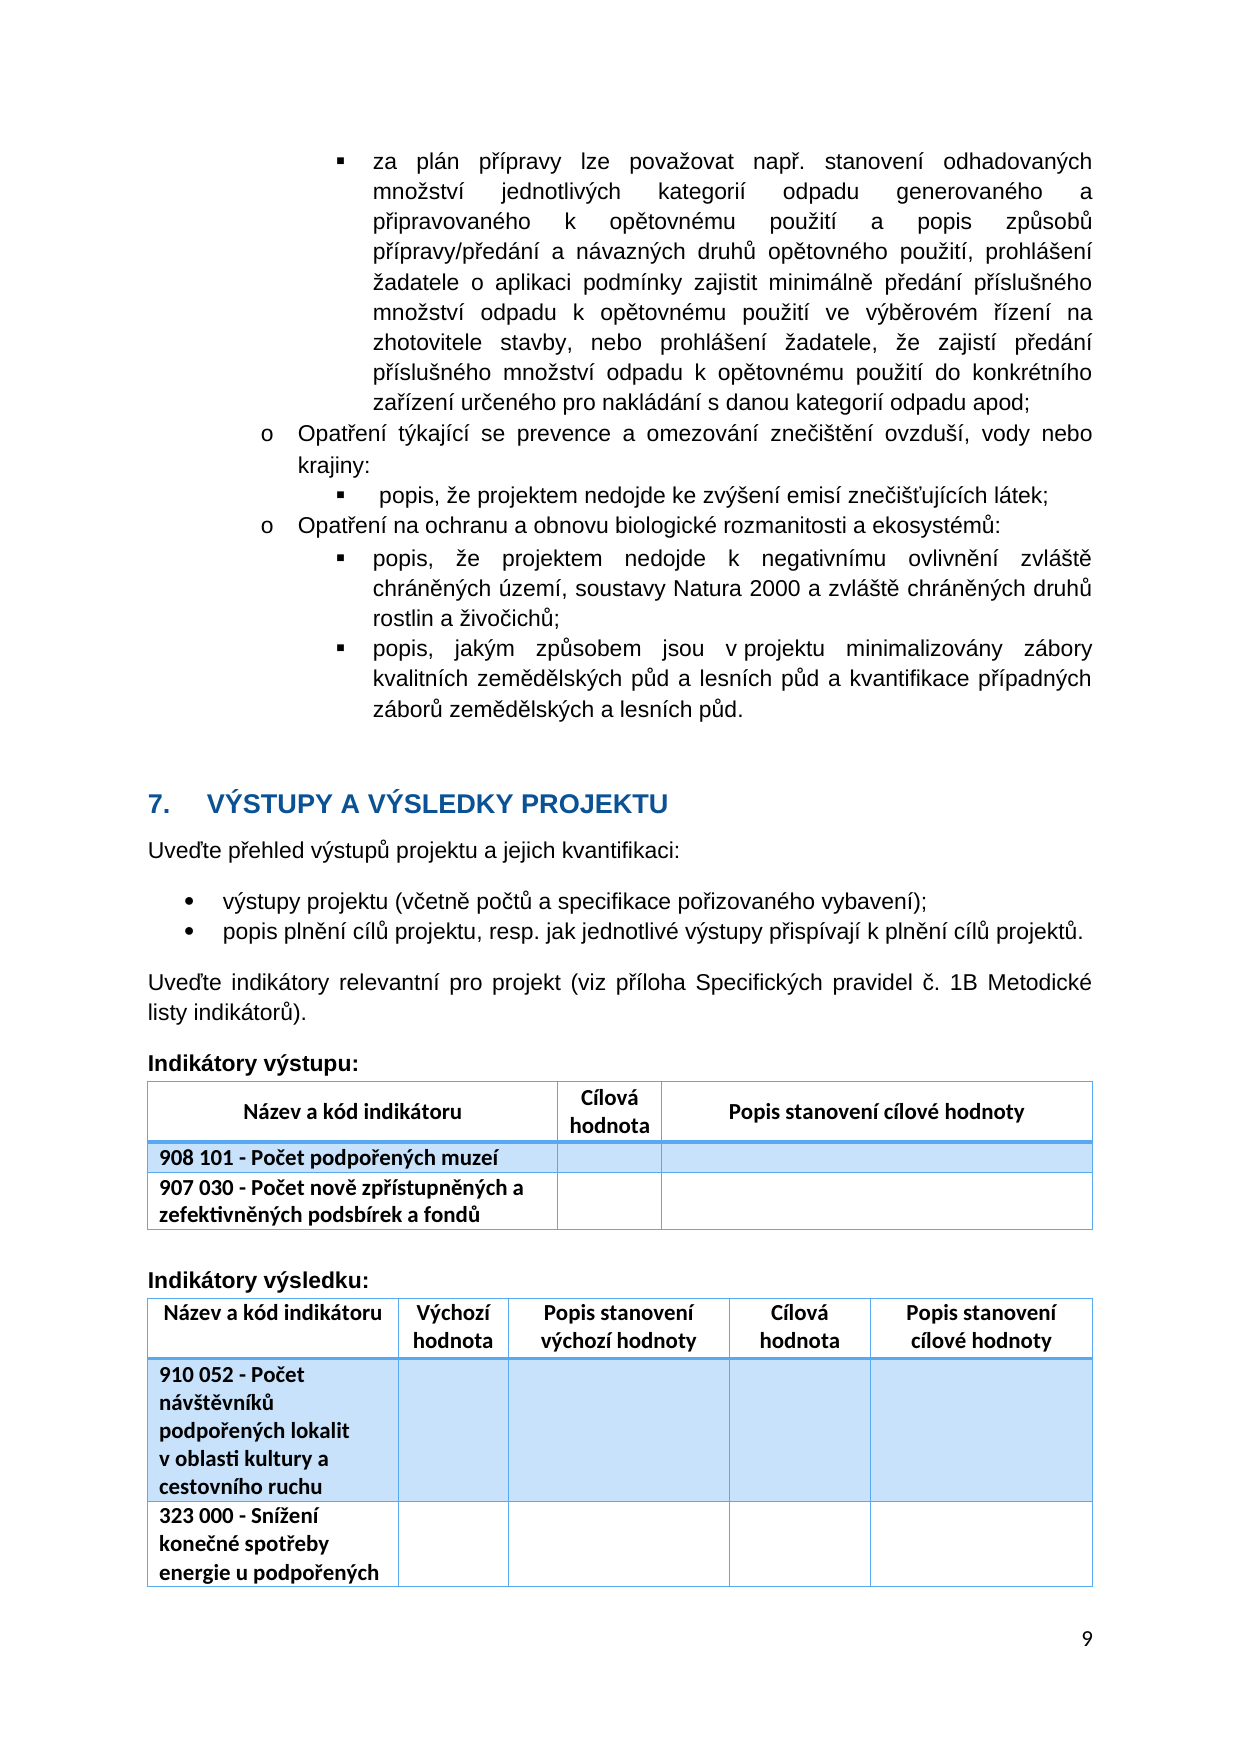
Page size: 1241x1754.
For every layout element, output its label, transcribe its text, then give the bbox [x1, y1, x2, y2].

table_header Cílová hodnota [730, 1299, 870, 1357]
list Opatření na ochranu a obnovu biologické rozmanitosti a ekosystémů: [260, 512, 1093, 540]
table_cell [662, 1144, 1092, 1172]
text Uveďte indikátory relevantní pro projekt (viz příloha Specifických pravidel č. 1B Metodické listy indikátorů). [148, 969, 1093, 1026]
table_cell [662, 1173, 1092, 1229]
list popis, jakým způsobem jsou v projektu minimalizovány zábory kvalitních zemědělských půd a lesních půd a kvantifikace případných záborů zemědělských a lesních půd. [335, 635, 1093, 722]
text Indikátory výsledku: [148, 1267, 1093, 1293]
list popis, že projektem nedojde k negativnímu ovlivnění zvláště chráněných území, soustavy Natura 2000 a zvláště chráněných druhů rostlin a živočichů; [335, 544, 1093, 631]
table_header Název a kód indikátoru [148, 1082, 557, 1140]
text Uveďte přehled výstupů projektu a jejich kvantifikaci: [148, 837, 1093, 863]
table_cell [871, 1502, 1092, 1586]
table_cell 907 030 - Počet nově zpřístupněných a zefektivněných podsbírek a fondů [148, 1173, 557, 1229]
table_cell [871, 1360, 1092, 1501]
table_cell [148, 1502, 398, 1586]
table_cell [730, 1360, 870, 1501]
table_header Název a kód indikátoru [148, 1299, 398, 1357]
table_cell [509, 1360, 729, 1501]
table_cell [730, 1502, 870, 1586]
list popis, že projektem nedojde ke zvýšení emisí znečišťujících látek; [335, 482, 1093, 508]
table_cell [509, 1502, 729, 1586]
list Opatření týkající se prevence a omezování znečištění ovzduší, vody nebo krajiny: [260, 419, 1093, 478]
table_cell [558, 1173, 661, 1229]
subtitle Výstupy a výsledky projektu [148, 788, 1093, 819]
table_cell [399, 1502, 508, 1586]
table_header Popis stanovení výchozí hodnoty [509, 1299, 729, 1357]
table_cell 910 052 - Počet návštěvníků podpořených lokalit v oblasti kultury a cestovního ruchu [148, 1360, 398, 1501]
table_header Popis stanovení cílové hodnoty [662, 1082, 1092, 1140]
table_cell 908 101 - Počet podpořených muzeí [148, 1144, 557, 1172]
table_header Výchozí hodnota [399, 1299, 508, 1357]
table_header Popis stanovení cílové hodnoty [871, 1299, 1092, 1357]
table_cell [399, 1360, 508, 1501]
list výstupy projektu (včetně počtů a specifikace pořizovaného vybavení); [185, 888, 1093, 914]
table_header Cílová hodnota [558, 1082, 661, 1140]
text Indikátory výstupu: [148, 1050, 1093, 1077]
list za plán přípravy lze považovat např. stanovení odhadovaných množství jednotlivých kategorií odpadu generovaného a připravovaného k opětovnému použití a popis způsobů přípravy/předání a návazných druhů opětovného použití, prohlášení žadatele o aplikaci podmínky zajistit minimálně předání příslušného množství odpadu k opětovnému použití ve výběrovém řízení na zhotovitele stavby, nebo prohlášení žadatele, že zajistí předání příslušného množství odpadu k opětovnému použití do konkrétního zařízení určeného pro nakládání s danou kategorií odpadu apod; [335, 148, 1093, 416]
table_cell [558, 1144, 661, 1172]
list popis plnění cílů projektu, resp. jak jednotlivé výstupy přispívají k plnění cílů projektů. [185, 918, 1093, 944]
